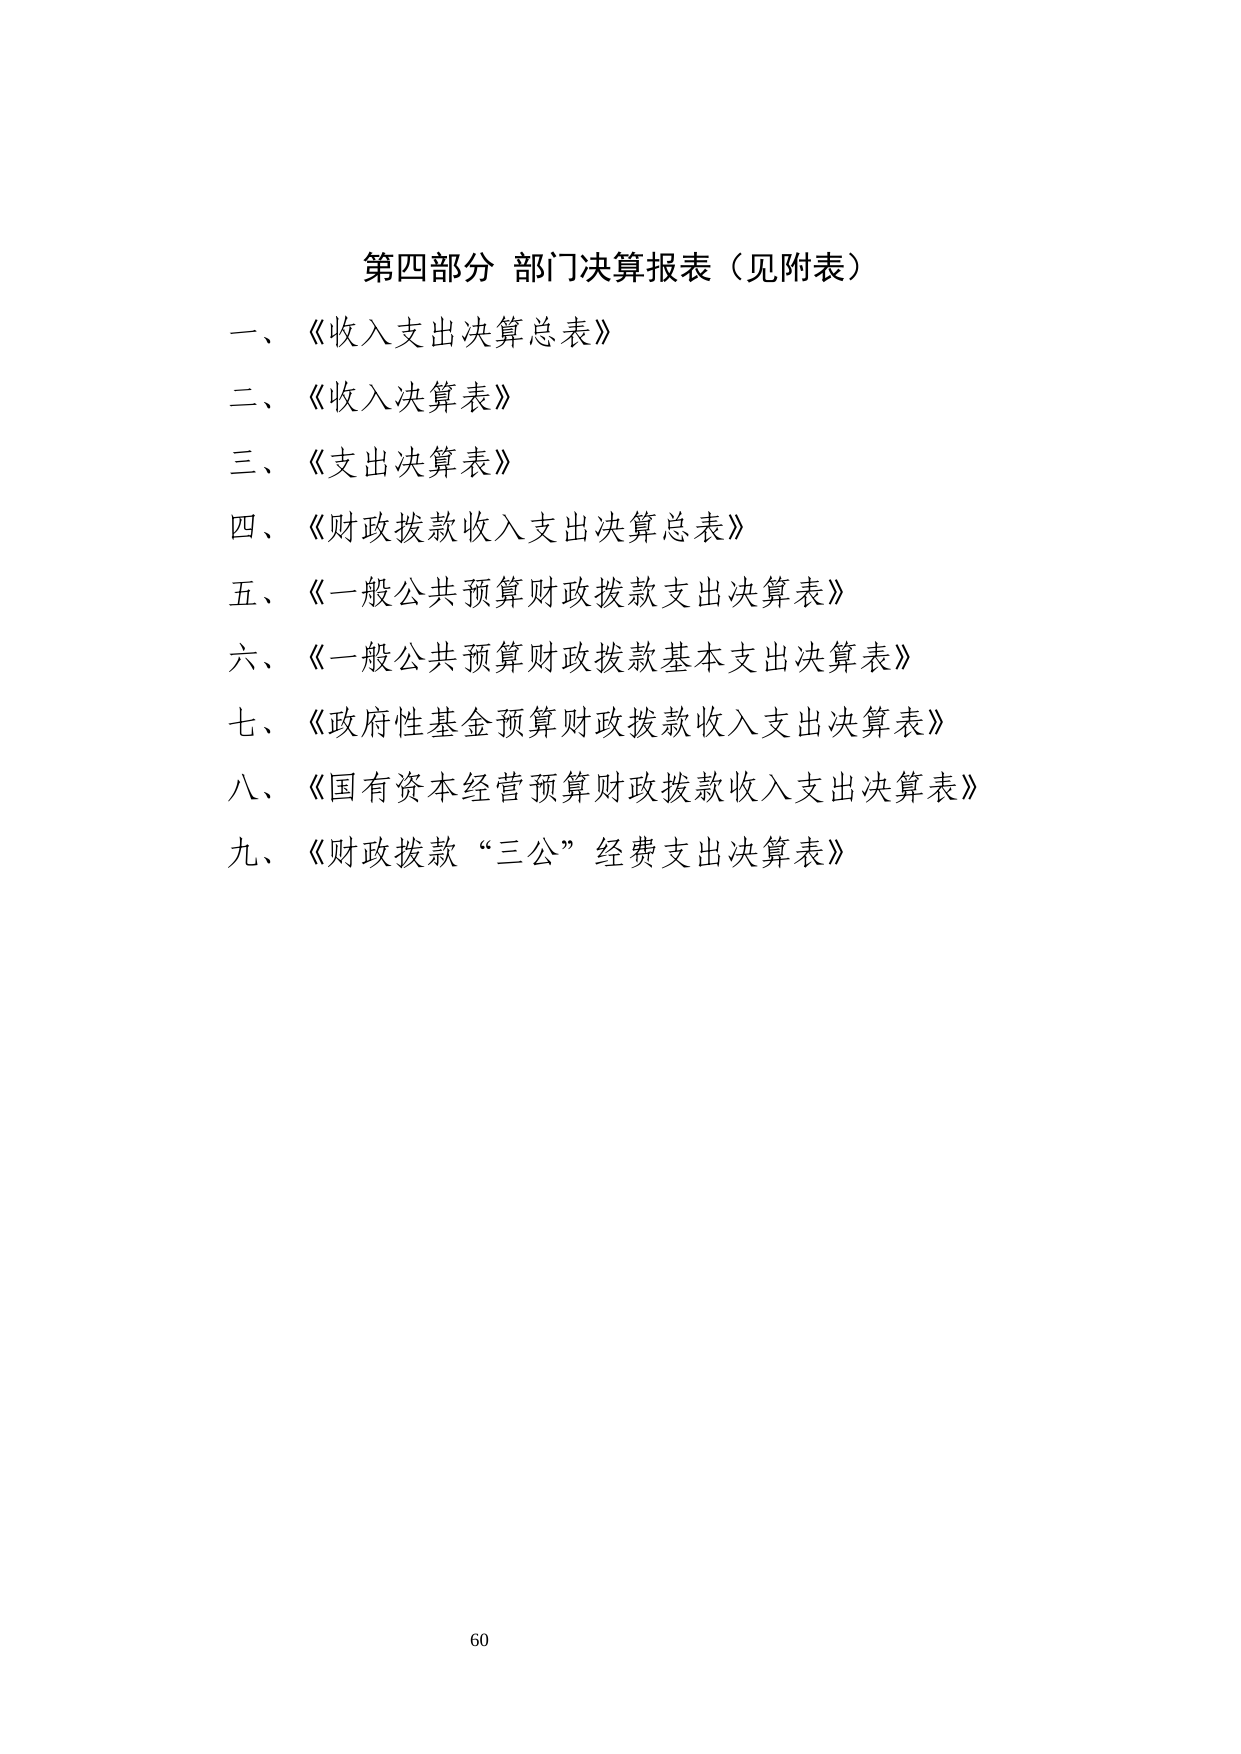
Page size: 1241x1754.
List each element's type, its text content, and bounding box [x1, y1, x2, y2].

text 第四部分 部门决算报表（见附表） [159, 233, 1081, 298]
text 八、《国有资本经营预算财政拨款收入支出决算表》 [159, 753, 1081, 818]
text 二、《收入决算表》 [159, 363, 1081, 428]
text 六、《一般公共预算财政拨款基本支出决算表》 [159, 623, 1081, 688]
text 九、《财政拨款“三公”经费支出决算表》 [159, 818, 1081, 883]
text 四、《财政拨款收入支出决算总表》 [159, 493, 1081, 558]
text 一、《收入支出决算总表》 [159, 298, 1081, 363]
text 五、《一般公共预算财政拨款支出决算表》 [159, 558, 1081, 623]
text 三、《支出决算表》 [159, 428, 1081, 493]
text 七、《政府性基金预算财政拨款收入支出决算表》 [159, 688, 1081, 753]
